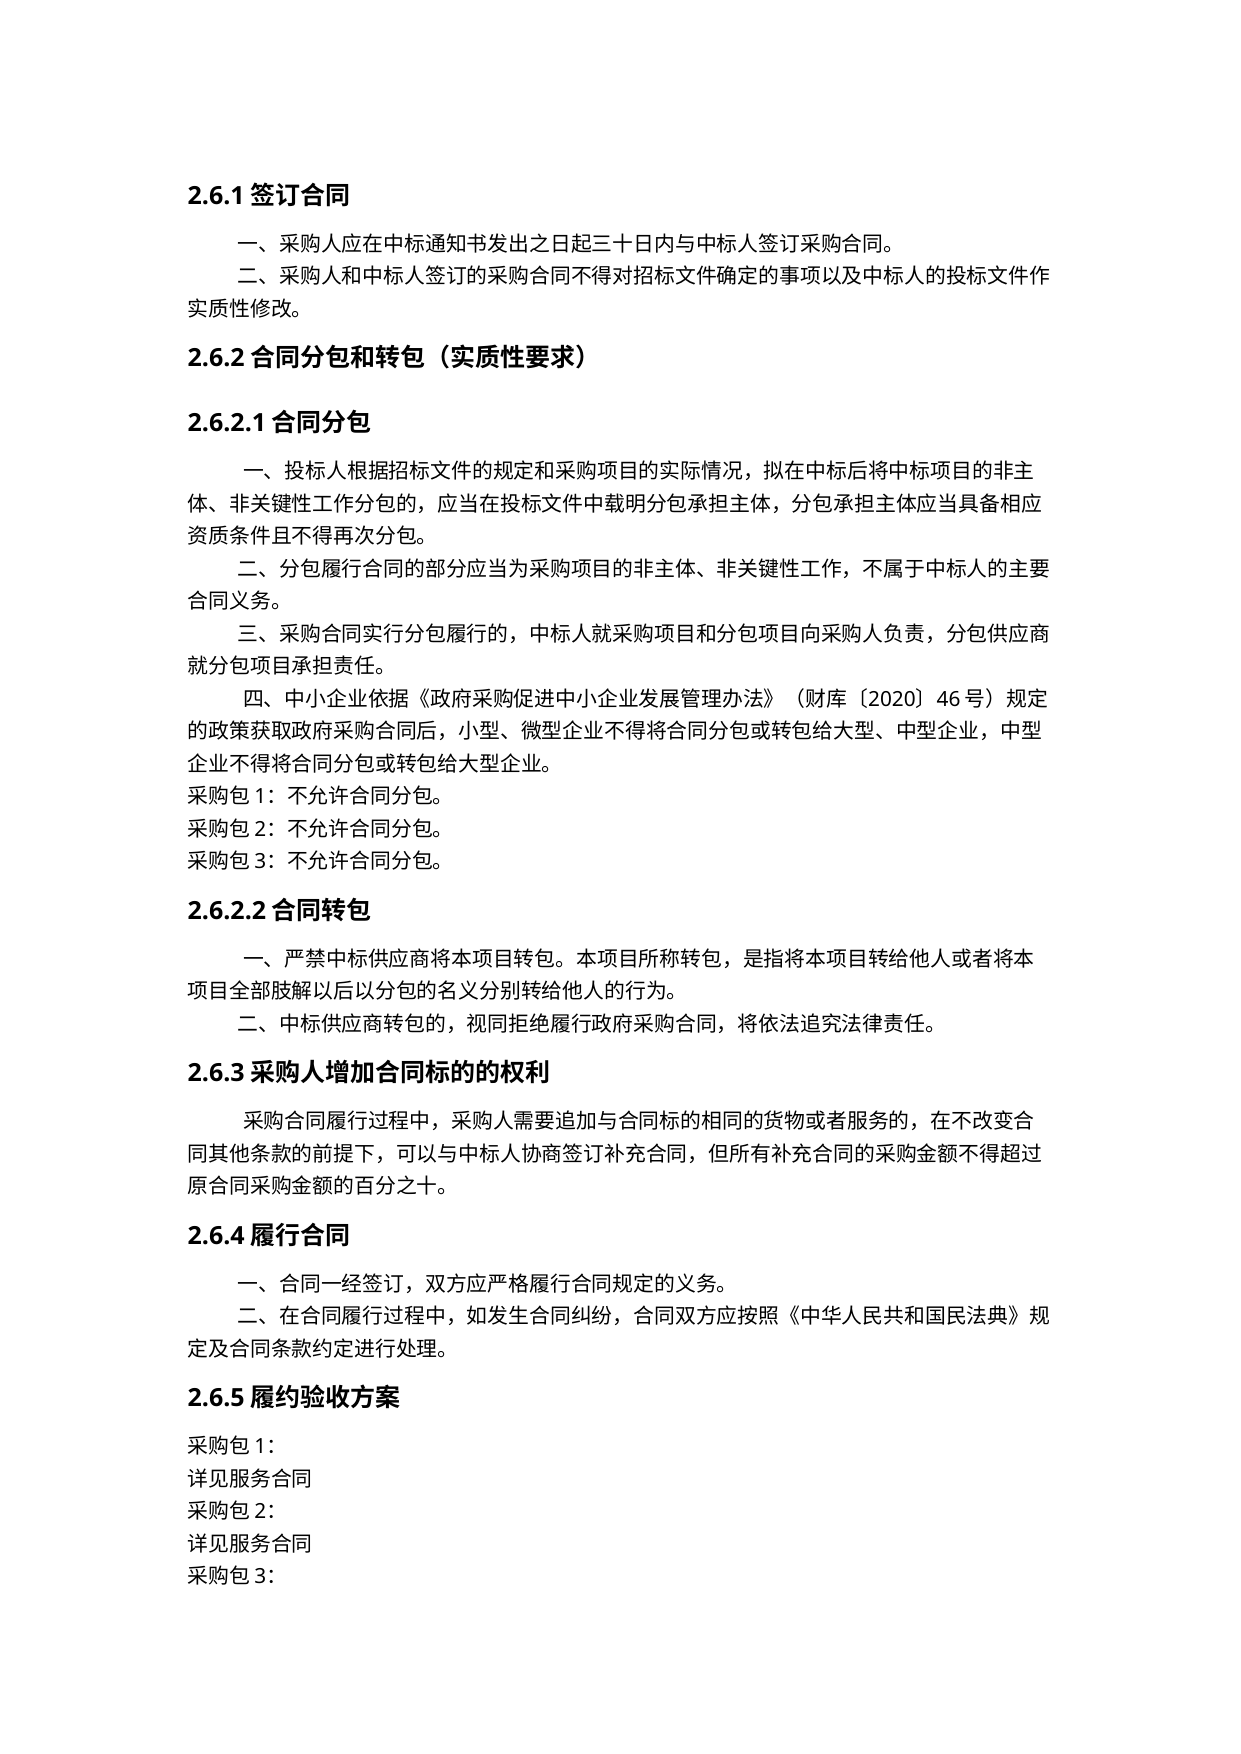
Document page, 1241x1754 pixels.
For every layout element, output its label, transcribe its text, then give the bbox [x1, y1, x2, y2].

text 2.6.2.2合同转包 [187, 877, 1053, 942]
text 2.6.5履约验收方案 [187, 1364, 1053, 1429]
text 2.6.2合同分包和转包（实质性要求） [187, 324, 1053, 389]
text 采购包2： [187, 1494, 1053, 1527]
text 三、采购合同实行分包履行的，中标人就采购项目和分包项目向采购人负责，分包供应商就分包项目承担责任。 [187, 617, 1053, 682]
text 四、中小企业依据《政府采购促进中小企业发展管理办法》（财库〔2020〕46号）规定的政策获取政府采购合同后，小型、微型企业不得将合同分包或转包给大型、中型企业，中型企业不得将合同分包或转包给大型企业。 [187, 682, 1053, 779]
text 二、分包履行合同的部分应当为采购项目的非主体、非关键性工作，不属于中标人的主要合同义务。 [187, 552, 1053, 617]
text 二、在合同履行过程中，如发生合同纠纷，合同双方应按照《中华人民共和国民法典》规定及合同条款约定进行处理。 [187, 1299, 1053, 1364]
text 二、中标供应商转包的，视同拒绝履行政府采购合同，将依法追究法律责任。 [187, 1007, 1053, 1039]
text 2.6.1签订合同 [187, 162, 1053, 227]
text 采购包2：不允许合同分包。 [187, 812, 1053, 844]
text 采购包3： [187, 1559, 1053, 1592]
text 采购包3：不允许合同分包。 [187, 844, 1053, 877]
text 2.6.4履行合同 [187, 1202, 1053, 1267]
text 二、采购人和中标人签订的采购合同不得对招标文件确定的事项以及中标人的投标文件作实质性修改。 [187, 259, 1053, 324]
text 采购包1： [187, 1429, 1053, 1462]
text 一、合同一经签订，双方应严格履行合同规定的义务。 [187, 1267, 1053, 1299]
text 2.6.2.1合同分包 [187, 389, 1053, 454]
text 采购合同履行过程中，采购人需要追加与合同标的相同的货物或者服务的，在不改变合同其他条款的前提下，可以与中标人协商签订补充合同，但所有补充合同的采购金额不得超过原合同采购金额的百分之十。 [187, 1104, 1053, 1202]
text 一、严禁中标供应商将本项目转包。本项目所称转包，是指将本项目转给他人或者将本项目全部肢解以后以分包的名义分别转给他人的行为。 [187, 942, 1053, 1007]
text 采购包1：不允许合同分包。 [187, 779, 1053, 812]
text 2.6.3采购人增加合同标的的权利 [187, 1039, 1053, 1104]
text 详见服务合同 [187, 1462, 1053, 1494]
text 详见服务合同 [187, 1527, 1053, 1559]
text 一、采购人应在中标通知书发出之日起三十日内与中标人签订采购合同。 [187, 227, 1053, 259]
text 一、投标人根据招标文件的规定和采购项目的实际情况，拟在中标后将中标项目的非主体、非关键性工作分包的，应当在投标文件中载明分包承担主体，分包承担主体应当具备相应资质条件且不得再次分包。 [187, 454, 1053, 552]
